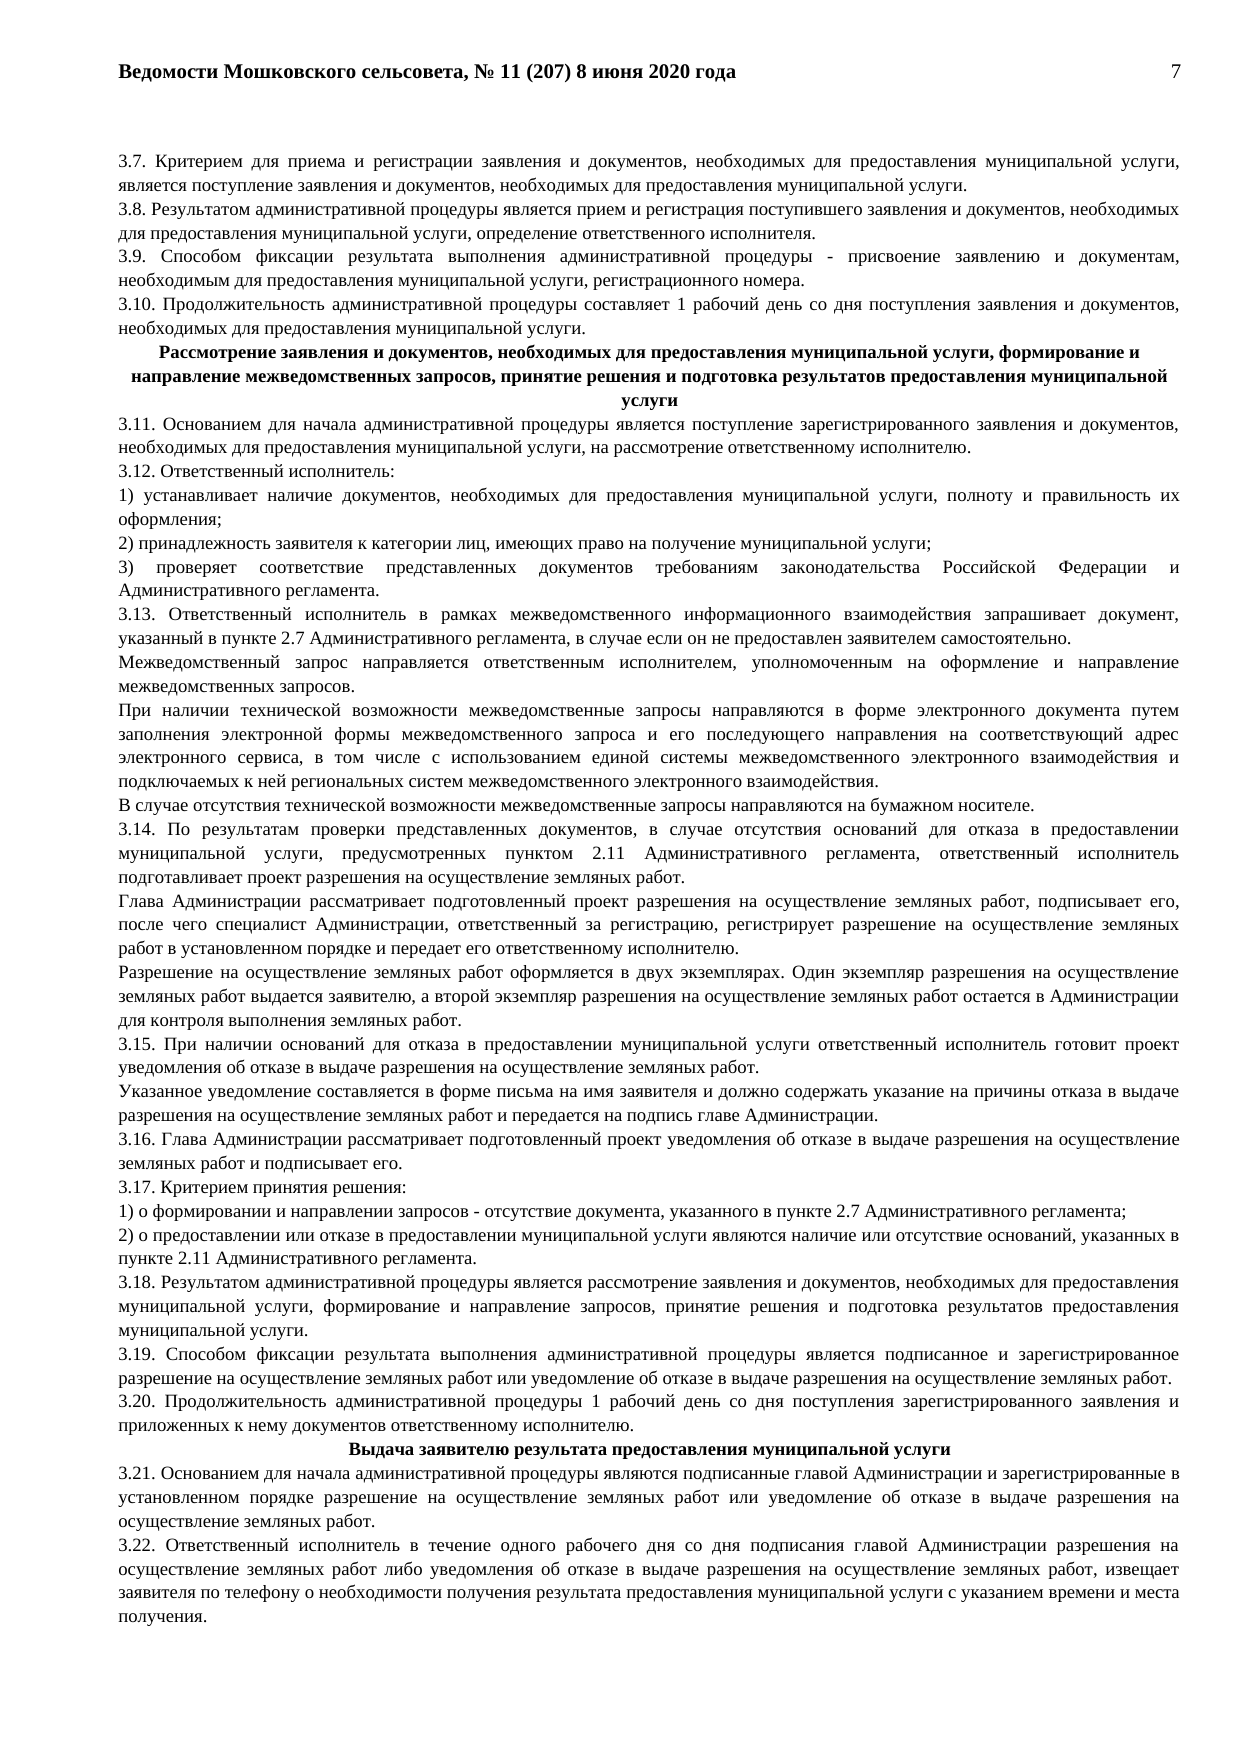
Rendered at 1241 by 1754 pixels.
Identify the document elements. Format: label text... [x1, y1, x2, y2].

text 3.7. Критерием для приема и регистрации заявления и документов, необходимых для предоставления муниципальной услуги, является поступление заявления и документов, необходимых для предоставления муниципальной услуги. [118, 148, 1181, 195]
text 1) о формировании и направлении запросов - отсутствие документа, указанного в пункте 2.7 Административного регламента; [118, 1197, 1181, 1221]
text 3.14. По результатам проверки представленных документов, в случае отсутствия оснований для отказа в предоставлении муниципальной услуги, предусмотренных пунктом 2.11 Административного регламента, ответственный исполнитель подготавливает проект разрешения на осуществление земляных работ. [118, 816, 1181, 887]
text 3.20. Продолжительность административной процедуры 1 рабочий день со дня поступления зарегистрированного заявления и приложенных к нему документов ответственному исполнителю. [118, 1388, 1181, 1436]
text 3.12. Ответственный исполнитель: [118, 458, 1181, 482]
text Указанное уведомление составляется в форме письма на имя заявителя и должно содержать указание на причины отказа в выдаче разрешения на осуществление земляных работ и передается на подпись главе Администрации. [118, 1078, 1181, 1126]
text 3.10. Продолжительность административной процедуры составляет 1 рабочий день со дня поступления заявления и документов, необходимых для предоставления муниципальной услуги. [118, 291, 1181, 338]
text 3.8. Результатом административной процедуры является прием и регистрация поступившего заявления и документов, необходимых для предоставления муниципальной услуги, определение ответственного исполнителя. [118, 195, 1181, 243]
text 3.19. Способом фиксации результата выполнения административной процедуры является подписанное и зарегистрированное разрешение на осуществление земляных работ или уведомление об отказе в выдаче разрешения на осуществление земляных работ. [118, 1340, 1181, 1388]
text В случае отсутствия технической возможности межведомственные запросы направляются на бумажном носителе. [118, 792, 1181, 816]
text Выдача заявителю результата предоставления муниципальной услуги [118, 1436, 1181, 1460]
text 3.21. Основанием для начала административной процедуры являются подписанные главой Администрации и зарегистрированные в установленном порядке разрешение на осуществление земляных работ или уведомление об отказе в выдаче разрешения на осуществление земляных работ. [118, 1460, 1181, 1531]
text Межведомственный запрос направляется ответственным исполнителем, уполномоченным на оформление и направление межведомственных запросов. [118, 649, 1181, 696]
text 3.22. Ответственный исполнитель в течение одного рабочего дня со дня подписания главой Администрации разрешения на осуществление земляных работ либо уведомления об отказе в выдаче разрешения на осуществление земляных работ, извещает заявителя по телефону о необходимости получения результата предоставления муниципальной услуги с указанием времени и места получения. [118, 1531, 1181, 1627]
text 3.15. При наличии оснований для отказа в предоставлении муниципальной услуги ответственный исполнитель готовит проект уведомления об отказе в выдаче разрешения на осуществление земляных работ. [118, 1030, 1181, 1078]
text 3) проверяет соответствие представленных документов требованиям законодательства Российской Федерации и Административного регламента. [118, 553, 1181, 601]
text 3.11. Основанием для начала административной процедуры является поступление зарегистрированного заявления и документов, необходимых для предоставления муниципальной услуги, на рассмотрение ответственному исполнителю. [118, 410, 1181, 458]
text Глава Администрации рассматривает подготовленный проект разрешения на осуществление земляных работ, подписывает его, после чего специалист Администрации, ответственный за регистрацию, регистрирует разрешение на осуществление земляных работ в установленном порядке и передает его ответственному исполнителю. [118, 887, 1181, 959]
text При наличии технической возможности межведомственные запросы направляются в форме электронного документа путем заполнения электронной формы межведомственного запроса и его последующего направления на соответствующий адрес электронного сервиса, в том числе с использованием единой системы межведомственного электронного взаимодействия и подключаемых к ней региональных систем межведомственного электронного взаимодействия. [118, 696, 1181, 792]
text 2) о предоставлении или отказе в предоставлении муниципальной услуги являются наличие или отсутствие оснований, указанных в пункте 2.11 Административного регламента. [118, 1221, 1181, 1269]
text 3.16. Глава Администрации рассматривает подготовленный проект уведомления об отказе в выдаче разрешения на осуществление земляных работ и подписывает его. [118, 1126, 1181, 1173]
text 2) принадлежность заявителя к категории лиц, имеющих право на получение муниципальной услуги; [118, 529, 1181, 553]
text 3.9. Способом фиксации результата выполнения административной процедуры - присвоение заявлению и документам, необходимым для предоставления муниципальной услуги, регистрационного номера. [118, 243, 1181, 291]
text Рассмотрение заявления и документов, необходимых для предоставления муниципальной услуги, формирование и направление межведомственных запросов, принятие решения и подготовка результатов предоставления муниципальной услуги [118, 338, 1181, 410]
text 3.13. Ответственный исполнитель в рамках межведомственного информационного взаимодействия запрашивает документ, указанный в пункте 2.7 Административного регламента, в случае если он не предоставлен заявителем самостоятельно. [118, 601, 1181, 649]
text 3.18. Результатом административной процедуры является рассмотрение заявления и документов, необходимых для предоставления муниципальной услуги, формирование и направление запросов, принятие решения и подготовка результатов предоставления муниципальной услуги. [118, 1269, 1181, 1340]
text 1) устанавливает наличие документов, необходимых для предоставления муниципальной услуги, полноту и правильность их оформления; [118, 482, 1181, 529]
text 3.17. Критерием принятия решения: [118, 1173, 1181, 1197]
text Разрешение на осуществление земляных работ оформляется в двух экземплярах. Один экземпляр разрешения на осуществление земляных работ выдается заявителю, а второй экземпляр разрешения на осуществление земляных работ остается в Администрации для контроля выполнения земляных работ. [118, 959, 1181, 1030]
